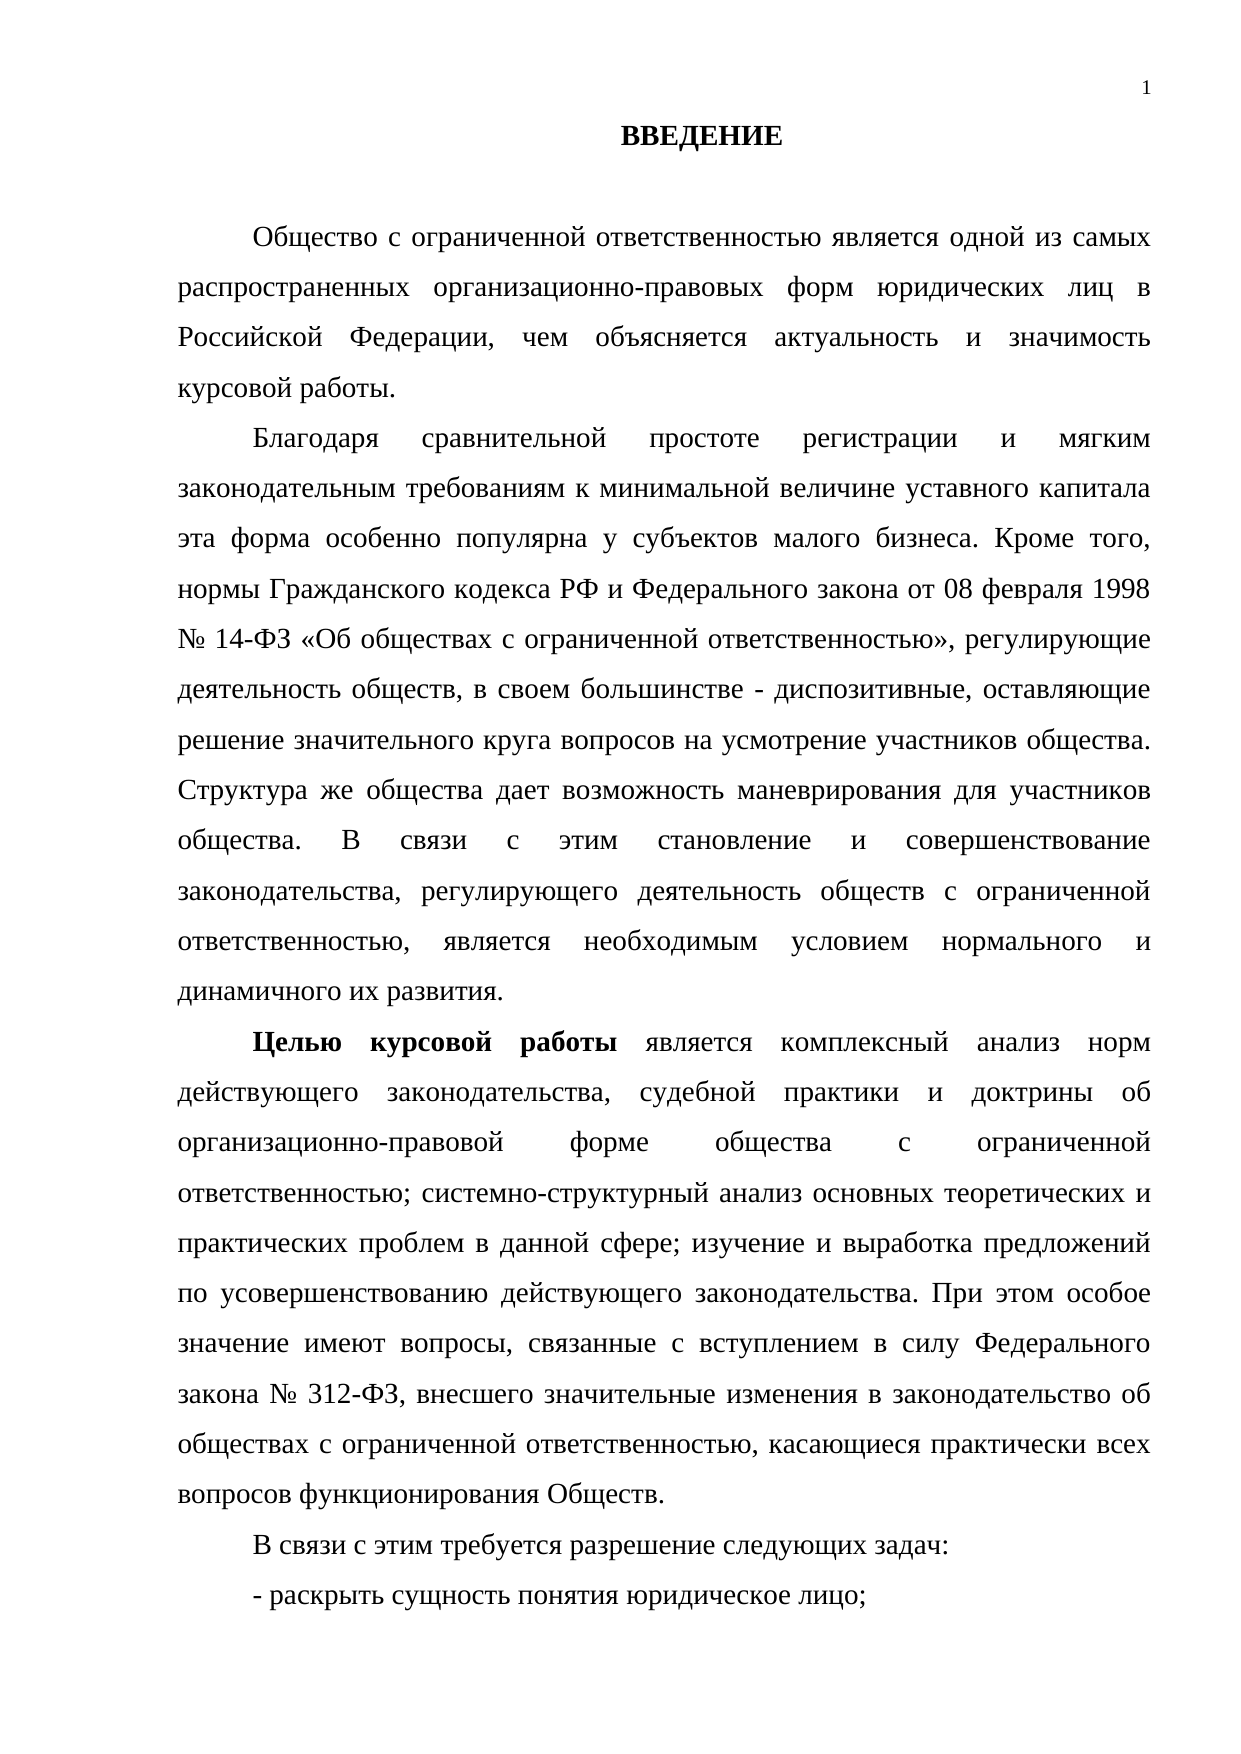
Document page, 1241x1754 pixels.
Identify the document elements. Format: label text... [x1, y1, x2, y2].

subtitle ВВЕДЕНИЕ [177, 118, 1152, 152]
text В связи с этим требуется разрешение следующих задач: [177, 1527, 1152, 1560]
text - раскрыть сущность понятия юридическое лицо; [177, 1577, 1152, 1611]
text Общество с ограниченной ответственностью является одной из самых распространенных организационно-правовых форм юридических лиц в Российской Федерации, чем объясняется актуальность и значимость курсовой работы. [177, 219, 1152, 403]
text Целью курсовой работы является комплексный анализ норм действующего законодательства, судебной практики и доктрины об организационно-правовой форме общества с ограниченной ответственностью; системно-структурный анализ основных теоретических и практических проблем в данной сфере; изучение и выработка предложений по усовершенствованию действующего законодательства. При этом особое значение имеют вопросы, связанные с вступлением в силу Федерального закона № 312-ФЗ, внесшего значительные изменения в законодательство об обществах с ограниченной ответственностью, касающиеся практически всех вопросов функционирования Обществ. [177, 1024, 1152, 1510]
text Благодаря сравнительной простоте регистрации и мягким законодательным требованиям к минимальной величине уставного капитала эта форма особенно популярна у субъектов малого бизнеса. Кроме того, нормы Гражданского кодекса РФ и Федерального закона от 08 февраля 1998 № 14-ФЗ «Об обществах с ограниченной ответственностью», регулирующие деятельность обществ, в своем большинстве - диспозитивные, оставляющие решение значительного круга вопросов на усмотрение участников общества. Структура же общества дает возможность маневрирования для участников общества. В связи с этим становление и совершенствование законодательства, регулирующего деятельность обществ с ограниченной ответственностью, является необходимым условием нормального и динамичного их развития. [177, 420, 1152, 1007]
